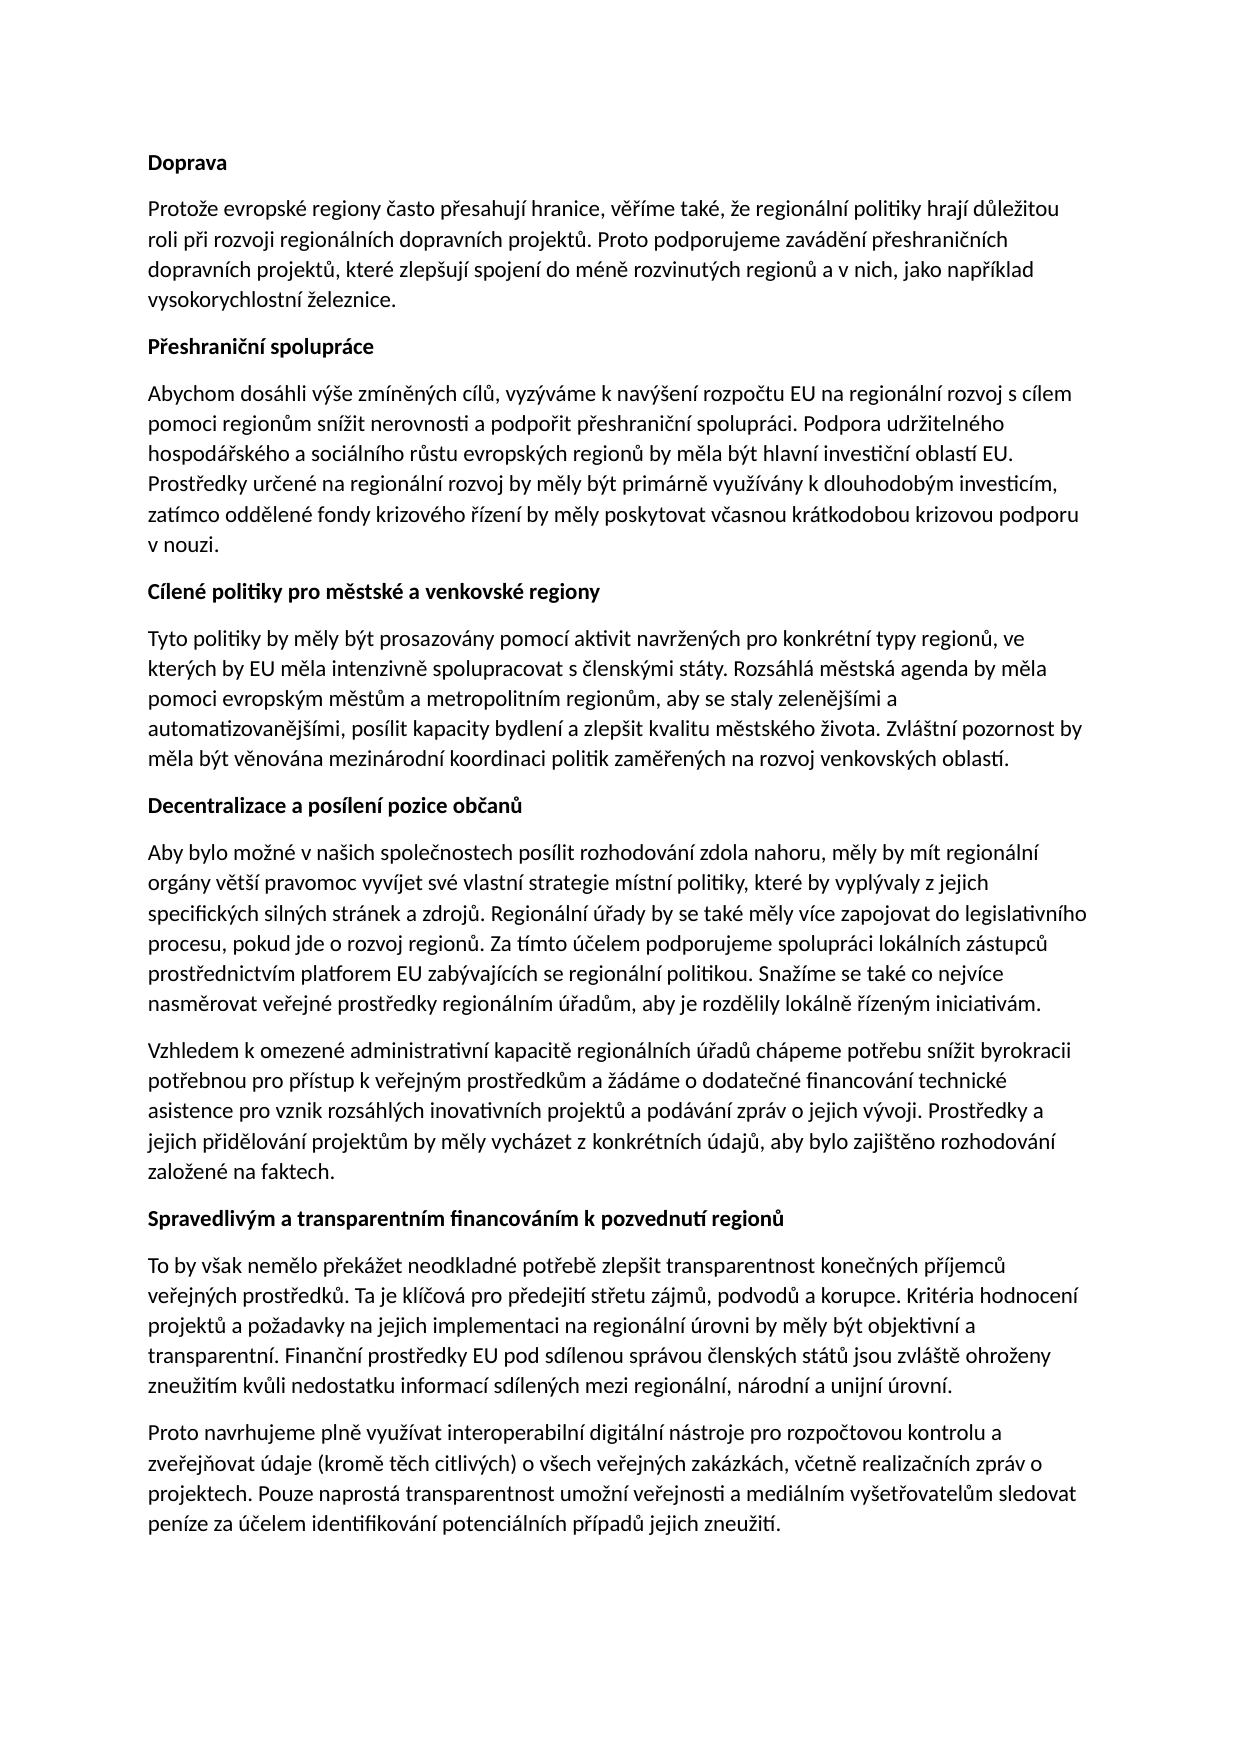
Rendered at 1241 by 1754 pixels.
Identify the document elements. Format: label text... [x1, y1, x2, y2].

text Cílené politiky pro městské a venkovské regiony [148, 577, 1093, 605]
text Přeshraniční spolupráce [148, 332, 1093, 360]
text To by však nemělo překážet neodkladné potřebě zlepšit transparentnost konečných příjemců veřejných prostředků. Ta je klíčová pro předejití střetu zájmů, podvodů a korupce. Kritéria hodnocení projektů a požadavky na jejich implementaci na regionální úrovni by měly být objektivní a transparentní. Finanční prostředky EU pod sdílenou správou členských států jsou zvláště ohroženy zneužitím kvůli nedostatku informací sdílených mezi regionální, národní a unijní úrovní. [148, 1251, 1093, 1399]
text Aby bylo možné v našich společnostech posílit rozhodování zdola nahoru, měly by mít regionální orgány větší pravomoc vyvíjet své vlastní strategie místní politiky, které by vyplývaly z jejich specifických silných stránek a zdrojů. Regionální úřady by se také měly více zapojovat do legislativního procesu, pokud jde o rozvoj regionů. Za tímto účelem podporujeme spolupráci lokálních zástupců prostřednictvím platforem EU zabývajících se regionální politikou. Snažíme se také co nejvíce nasměrovat veřejné prostředky regionálním úřadům, aby je rozdělily lokálně řízeným iniciativám. [148, 838, 1093, 1017]
text Tyto politiky by měly být prosazovány pomocí aktivit navržených pro konkrétní typy regionů, ve kterých by EU měla intenzivně spolupracovat s členskými státy. Rozsáhlá městská agenda by měla pomoci evropským městům a metropolitním regionům, aby se staly zelenějšími a automatizovanějšími, posílit kapacity bydlení a zlepšit kvalitu městského života. Zvláštní pozornost by měla být věnována mezinárodní koordinaci politik zaměřených na rozvoj venkovských oblastí. [148, 624, 1093, 772]
text Protože evropské regiony často přesahují hranice, věříme také, že regionální politiky hrají důležitou roli při rozvoji regionálních dopravních projektů. Proto podporujeme zavádění přeshraničních dopravních projektů, které zlepšují spojení do méně rozvinutých regionů a v nich, jako například vysokorychlostní železnice. [148, 194, 1093, 313]
text Vzhledem k omezené administrativní kapacitě regionálních úřadů chápeme potřebu snížit byrokracii potřebnou pro přístup k veřejným prostředkům a žádáme o dodatečné financování technické asistence pro vznik rozsáhlých inovativních projektů a podávání zpráv o jejich vývoji. Prostředky a jejich přidělování projektům by měly vycházet z konkrétních údajů, aby bylo zajištěno rozhodování založené na faktech. [148, 1036, 1093, 1185]
text Decentralizace a posílení pozice občanů [148, 791, 1093, 819]
text Doprava [148, 148, 1093, 176]
text Abychom dosáhli výše zmíněných cílů, vyzýváme k navýšení rozpočtu EU na regionální rozvoj s cílem pomoci regionům snížit nerovnosti a podpořit přeshraniční spolupráci. Podpora udržitelného hospodářského a sociálního růstu evropských regionů by měla být hlavní investiční oblastí EU. Prostředky určené na regionální rozvoj by měly být primárně využívány k dlouhodobým investicím, zatímco oddělené fondy krizového řízení by měly poskytovat včasnou krátkodobou krizovou podporu v nouzi. [148, 379, 1093, 558]
text Spravedlivým a transparentním financováním k pozvednutí regionů [148, 1204, 1093, 1232]
text Proto navrhujeme plně využívat interoperabilní digitální nástroje pro rozpočtovou kontrolu a zveřejňovat údaje (kromě těch citlivých) o všech veřejných zakázkách, včetně realizačních zpráv o projektech. Pouze naprostá transparentnost umožní veřejnosti a mediálním vyšetřovatelům sledovat peníze za účelem identifikování potenciálních případů jejich zneužití. [148, 1418, 1093, 1537]
